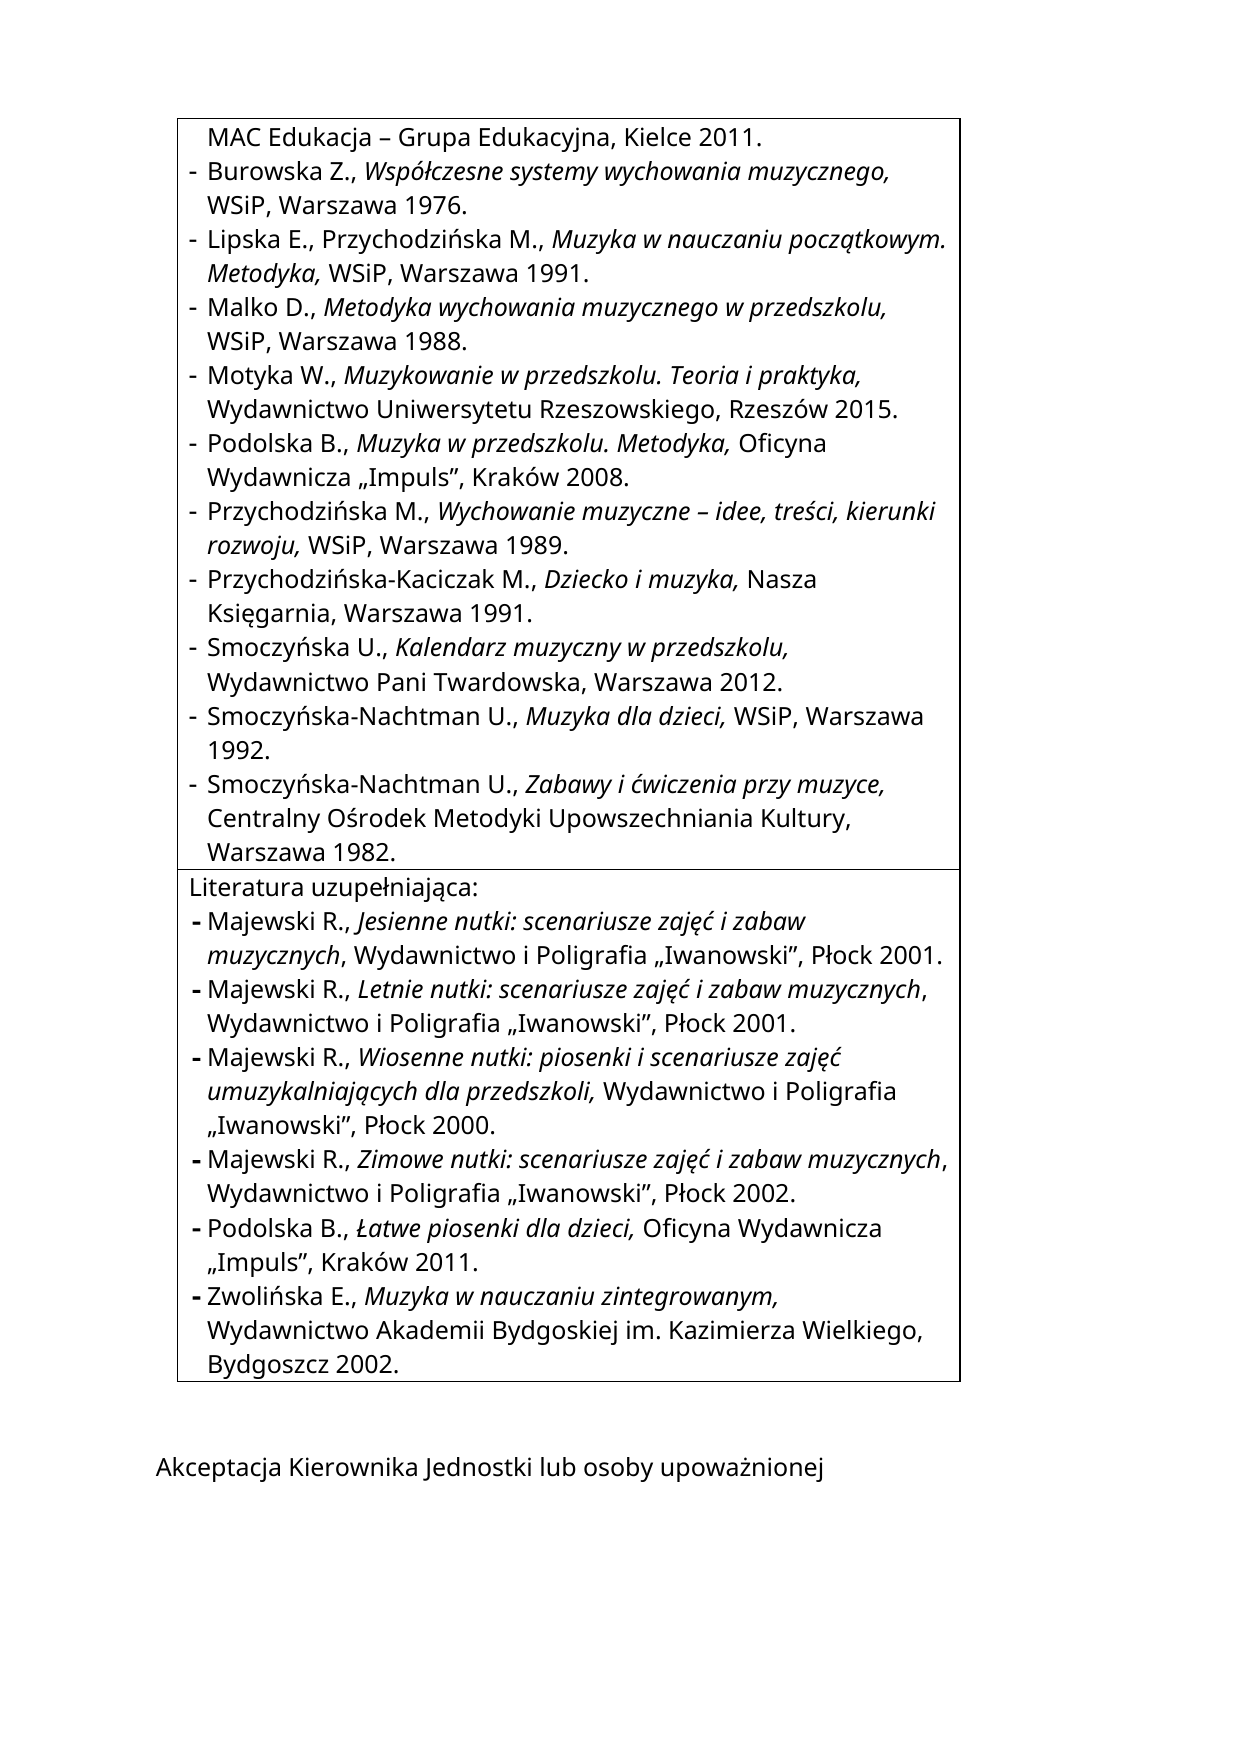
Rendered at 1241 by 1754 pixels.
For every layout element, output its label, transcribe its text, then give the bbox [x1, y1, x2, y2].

table_cell Literatura uzupełniająca: Majewski R., Jesienne nutki: scenariusze zajęć i zabaw muzycznych, Wydawnictwo i Poligrafia „Iwanowski”, Płock 2001. Majewski R., Letnie nutki: scenariusze zajęć i zabaw muzycznych, Wydawnictwo i Poligrafia „Iwanowski”, Płock 2001. Majewski R., Wiosenne nutki: piosenki i scenariusze zajęć umuzykalniających dla przedszkoli, Wydawnictwo i Poligrafia „Iwanowski”, Płock 2000. Majewski R., Zimowe nutki: scenariusze zajęć i zabaw muzycznych, Wydawnictwo i Poligrafia „Iwanowski”, Płock 2002. Podolska B., Łatwe piosenki dla dzieci, Oficyna Wydawnicza „Impuls”, Kraków 2011. Zwolińska E., Muzyka w nauczaniu zintegrowanym, Wydawnictwo Akademii Bydgoskiej im. Kazimierza Wielkiego, Bydgoszcz 2002. [178, 870, 959, 1381]
text Akceptacja Kierownika Jednostki lub osoby upoważnionej [156, 1450, 1122, 1484]
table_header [178, 119, 959, 868]
